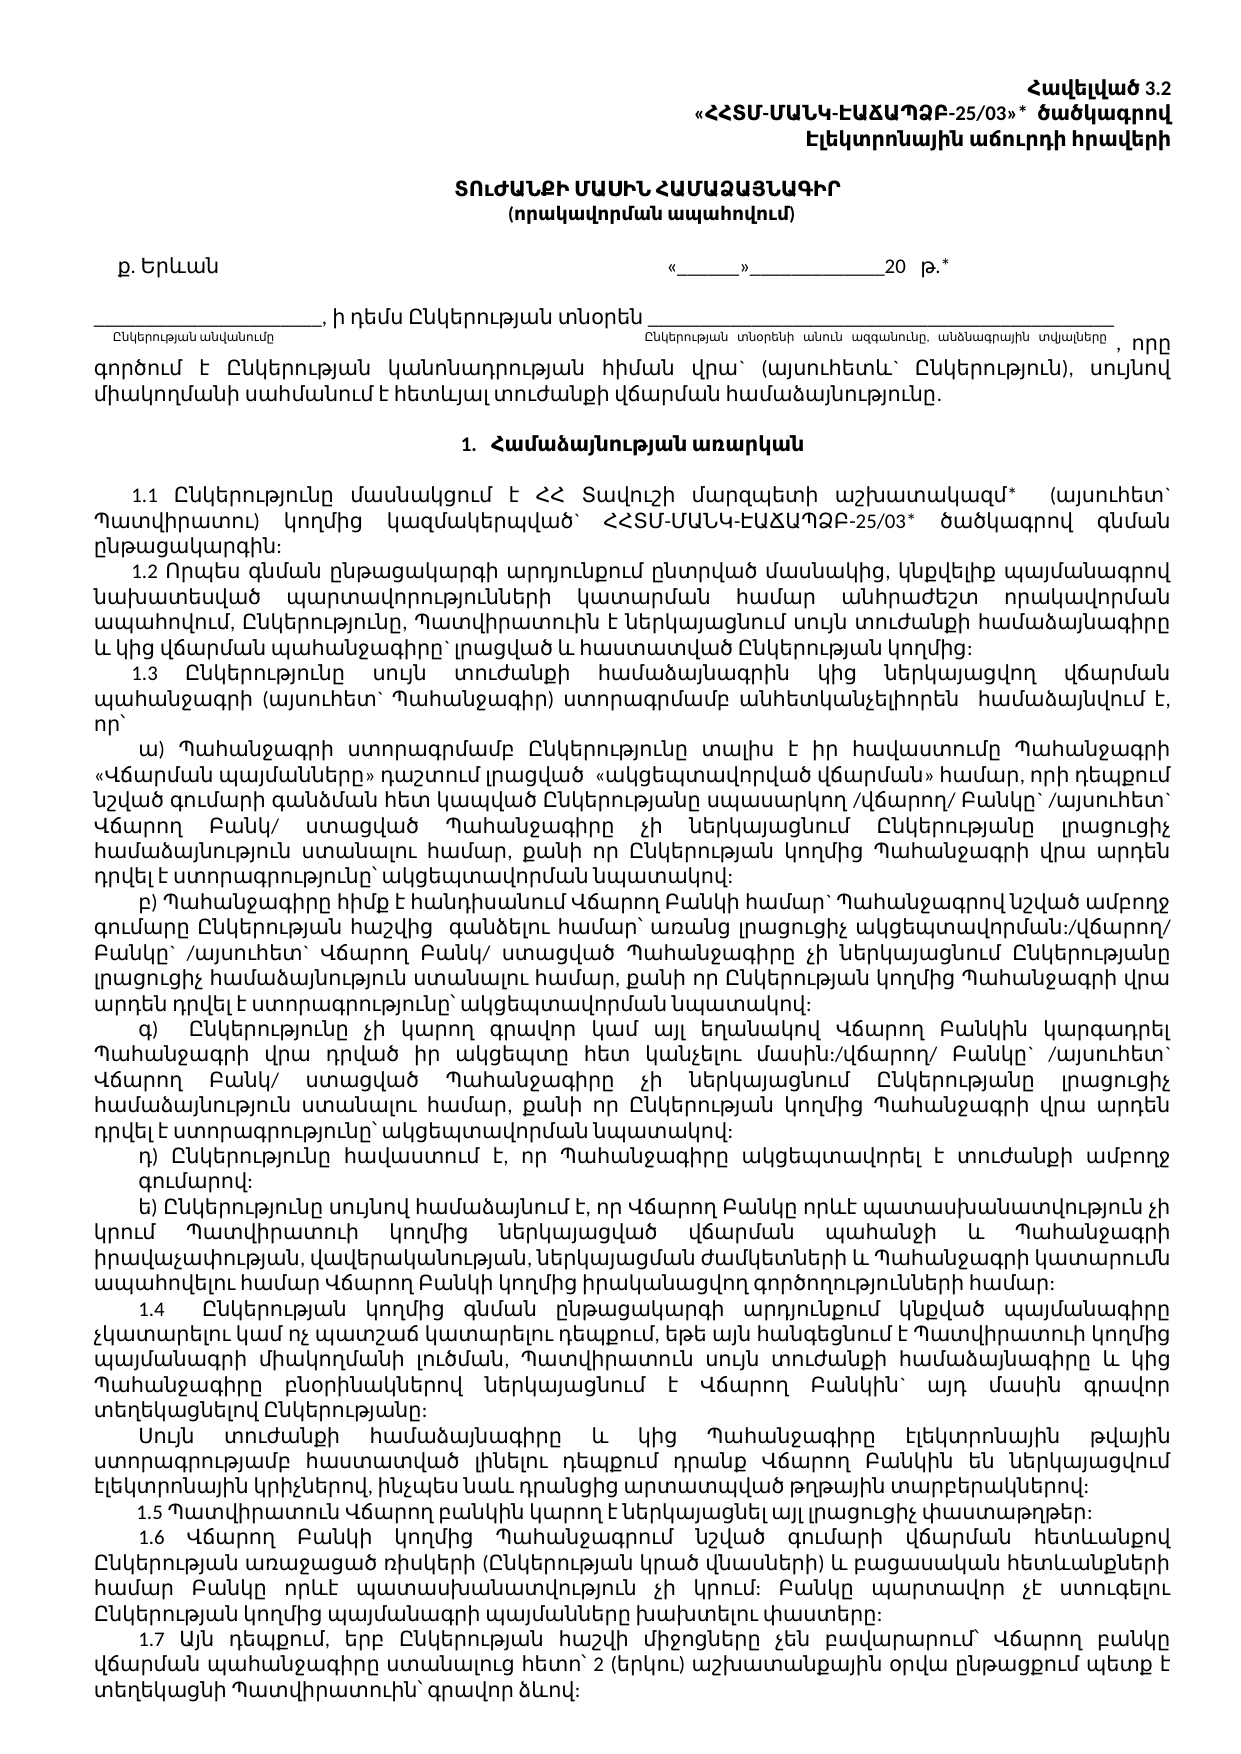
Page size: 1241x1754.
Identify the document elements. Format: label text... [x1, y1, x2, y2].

text (որակավորման ապահովում) [94, 202, 1171, 225]
text 1.5 Պատվիրատուն Վճարող բանկին կարող է ներկայացնել այլ լրացուցիչ փաստաթղթեր: [94, 1499, 1171, 1524]
text գ) Ընկերությունը չի կարող գրավոր կամ այլ եղանակով Վճարող Բանկին կարգադրել Պահանջագրի վրա դրված իր ակցեպտը հետ կանչելու մասին:/վճարող/ Բանկը` /այսուհետ` Վճարող Բանկ/ ստացված Պահանջագիրը չի ներկայացնում Ընկերությանը լրացուցիչ համաձայնություն ստանալու համար, քանի որ Ընկերության կողմից Պահանջագրի վրա արդեն դրվել է ստորագրությունը՝ ակցեպտավորման նպատակով: [94, 1016, 1171, 1143]
text Հավելված 3.2 [94, 75, 1171, 100]
text 1.3 Ընկերությունը սույն տուժանքի համաձայնագրին կից ներկայացվող վճարման պահանջագրի (այսուհետ` Պահանջագիր) ստորագրմամբ անհետկանչելիորեն համաձայնվում է, որ՝ [94, 660, 1171, 737]
text ք. Երևան «______»_____________20 թ.* [94, 254, 1171, 279]
text ______________________, ի դեմս Ընկերության տնօրեն _____________________________________________ [94, 304, 1171, 330]
text 1.2 Որպես գնման ընթացակարգի արդյունքում ընտրված մասնակից, կնքվելիք պայմանագրով նախատեսված պարտավորությունների կատարման համար անհրաժեշտ որակավորման ապահովում, Ընկերությունը, Պատվիրատուին է ներկայացնում սույն տուժանքի համաձայնագիրը և կից վճարման պահանջագիրը` լրացված և հաստատված Ընկերության կողմից: [94, 559, 1171, 660]
text ՏՈւԺԱՆՔԻ ՄԱՍԻՆ ՀԱՄԱՁԱՅՆԱԳԻՐ [94, 177, 1171, 202]
text 1.7 Այն դեպքում, երբ Ընկերության հաշվի միջոցները չեն բավարարում՝ Վճարող բանկը վճարման պահանջագիրը ստանալուց հետո՝ 2 (երկու) աշխատանքային օրվա ընթացքում պետք է տեղեկացնի Պատվիրատուին՝ գրավոր ձևով: [94, 1626, 1171, 1702]
text ա) Պահանջագրի ստորագրմամբ Ընկերությունը տալիս է իր հավաստումը Պահանջագրի «Վճարման պայմանները» դաշտում լրացված «ակցեպտավորված վճարման» համար, որի դեպքում նշված գումարի գանձման հետ կապված Ընկերությանը սպասարկող /վճարող/ Բանկը` /այսուհետ` Վճարող Բանկ/ ստացված Պահանջագիրը չի ներկայացնում Ընկերությանը լրացուցիչ համաձայնություն ստանալու համար, քանի որ Ընկերության կողմից Պահանջագրի վրա արդեն դրվել է ստորագրությունը՝ ակցեպտավորման նպատակով: [94, 737, 1171, 889]
text 1.1 Ընկերությունը մասնակցում է ՀՀ Տավուշի մարզպետի աշխատակազմ* (այսուհետ` Պատվիրատու) կողմից կազմակերպված` ՀՀՏՄ-ՄԱՆԿ-ԷԱՃԱՊՁԲ-25/03* ծածկագրով գնման ընթացակարգին: [94, 482, 1171, 559]
text Էլեկտրոնային աճուրդի հրավերի [94, 126, 1171, 151]
text 1.4 Ընկերության կողմից գնման ընթացակարգի արդյունքում կնքված պայմանագիրը չկատարելու կամ ոչ պատշաճ կատարելու դեպքում, եթե այն հանգեցնում է Պատվիրատուի կողմից պայմանագրի միակողմանի լուծման, Պատվիրատուն սույն տուժանքի համաձայնագիրը և կից Պահանջագիրը բնօրինակներով ներկայացնում է Վճարող Բանկին` այդ մասին գրավոր տեղեկացնելով Ընկերությանը: [94, 1296, 1171, 1423]
text Ընկերության անվանումը Ընկերության տնօրենի անուն ազգանունը, անձնագրային տվյալները , որը գործում է Ընկերության կանոնադրության հիման վրա` (այսուհետև` Ընկերություն), սույնով միակողմանի սահմանում է հետևյալ տուժանքի վճարման համաձայնությունը. [94, 330, 1171, 406]
text բ) Պահանջագիրը հիմք է հանդիսանում Վճարող Բանկի համար` Պահանջագրով նշված ամբողջ գումարը Ընկերության հաշվից գանձելու համար՝ առանց լրացուցիչ ակցեպտավորման:/վճարող/ Բանկը` /այսուհետ` Վճարող Բանկ/ ստացված Պահանջագիրը չի ներկայացնում Ընկերությանը լրացուցիչ համաձայնություն ստանալու համար, քանի որ Ընկերության կողմից Պահանջագրի վրա արդեն դրվել է ստորագրությունը՝ ակցեպտավորման նպատակով: [94, 889, 1171, 1016]
text դ) Ընկերությունը հավաստում է, որ Պահանջագիրը ակցեպտավորել է տուժանքի ամբողջ գումարով: [138, 1143, 1171, 1194]
text «ՀՀՏՄ-ՄԱՆԿ-ԷԱՃԱՊՁԲ-25/03»* ծածկագրով [94, 100, 1171, 126]
text 1. Համաձայնության առարկան [94, 432, 1171, 457]
text Սույն տուժանքի համաձայնագիրը և կից Պահանջագիրը էլեկտրոնային թվային ստորագրությամբ հաստատված լինելու դեպքում դրանք Վճարող Բանկին են ներկայացվում էլեկտրոնային կրիչներով, ինչպես նաև դրանցից արտատպված թղթային տարբերակներով: [94, 1423, 1171, 1499]
text ե) Ընկերությունը սույնով համաձայնում է, որ Վճարող Բանկը որևէ պատասխանատվություն չի կրում Պատվիրատուի կողմից ներկայացված վճարման պահանջի և Պահանջագրի իրավաչափության, վավերականության, ներկայացման ժամկետների և Պահանջագրի կատարումն ապահովելու համար Վճարող Բանկի կողմից իրականացվող գործողությունների համար: [94, 1194, 1171, 1296]
text 1.6 Վճարող Բանկի կողմից Պահանջագրում նշված գումարի վճարման հետևանքով Ընկերության առաջացած ռիսկերի (Ընկերության կրած վնասների) և բացասական հետևանքների համար Բանկը որևէ պատասխանատվություն չի կրում: Բանկը պարտավոր չէ ստուգելու Ընկերության կողմից պայմանագրի պայմանները խախտելու փաստերը: [94, 1524, 1171, 1626]
